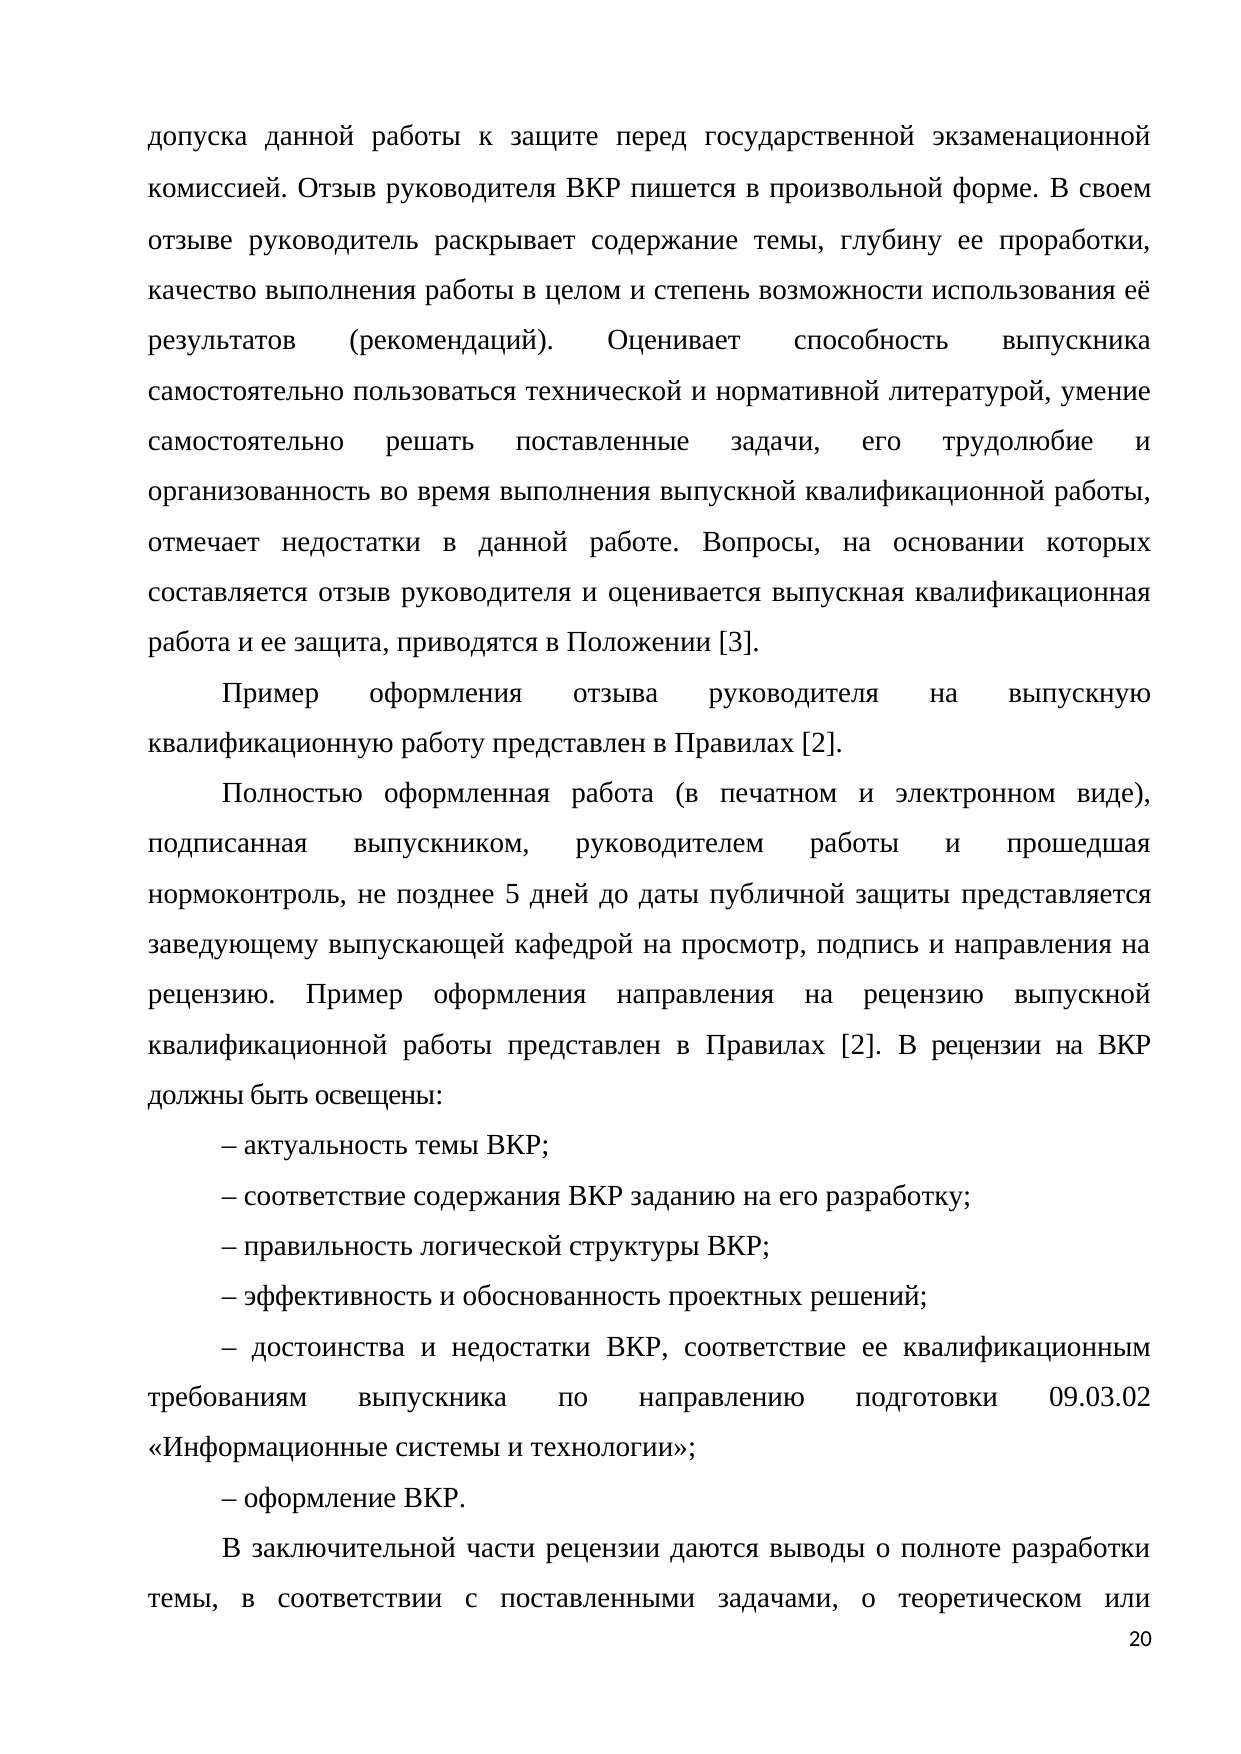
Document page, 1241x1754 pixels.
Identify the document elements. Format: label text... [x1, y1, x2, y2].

text – достоинства и недостатки ВКР, соответствие ее квалификационным требованиям выпускника по направлению подготовки 09.03.02 «Информационные системы и технологии»; [148, 1329, 1152, 1463]
text – оформление ВКР. [148, 1480, 1152, 1513]
text Полностью оформленная работа (в печатном и электронном виде), подписанная выпускником, руководителем работы и прошедшая нормоконтроль, не позднее 5 дней до даты публичной защиты представляется заведующему выпускающей кафедрой на просмотр, подпись и направления на рецензию. Пример оформления направления на рецензию выпускной квалификационной работы представлен в Правилах [2]. В рецензии на ВКР должны быть освещены: [148, 775, 1152, 1111]
text – актуальность темы ВКР; [148, 1127, 1152, 1161]
text – эффективность и обоснованность проектных решений; [148, 1278, 1152, 1312]
text – соответствие содержания ВКР заданию на его разработку; [148, 1178, 1152, 1211]
text – правильность логической структуры ВКР; [148, 1228, 1152, 1262]
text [148, 1530, 1152, 1614]
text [148, 118, 1152, 658]
text Пример оформления отзыва руководителя на выпускную квалификационную работу представлен в Правилах [2]. [148, 675, 1152, 758]
